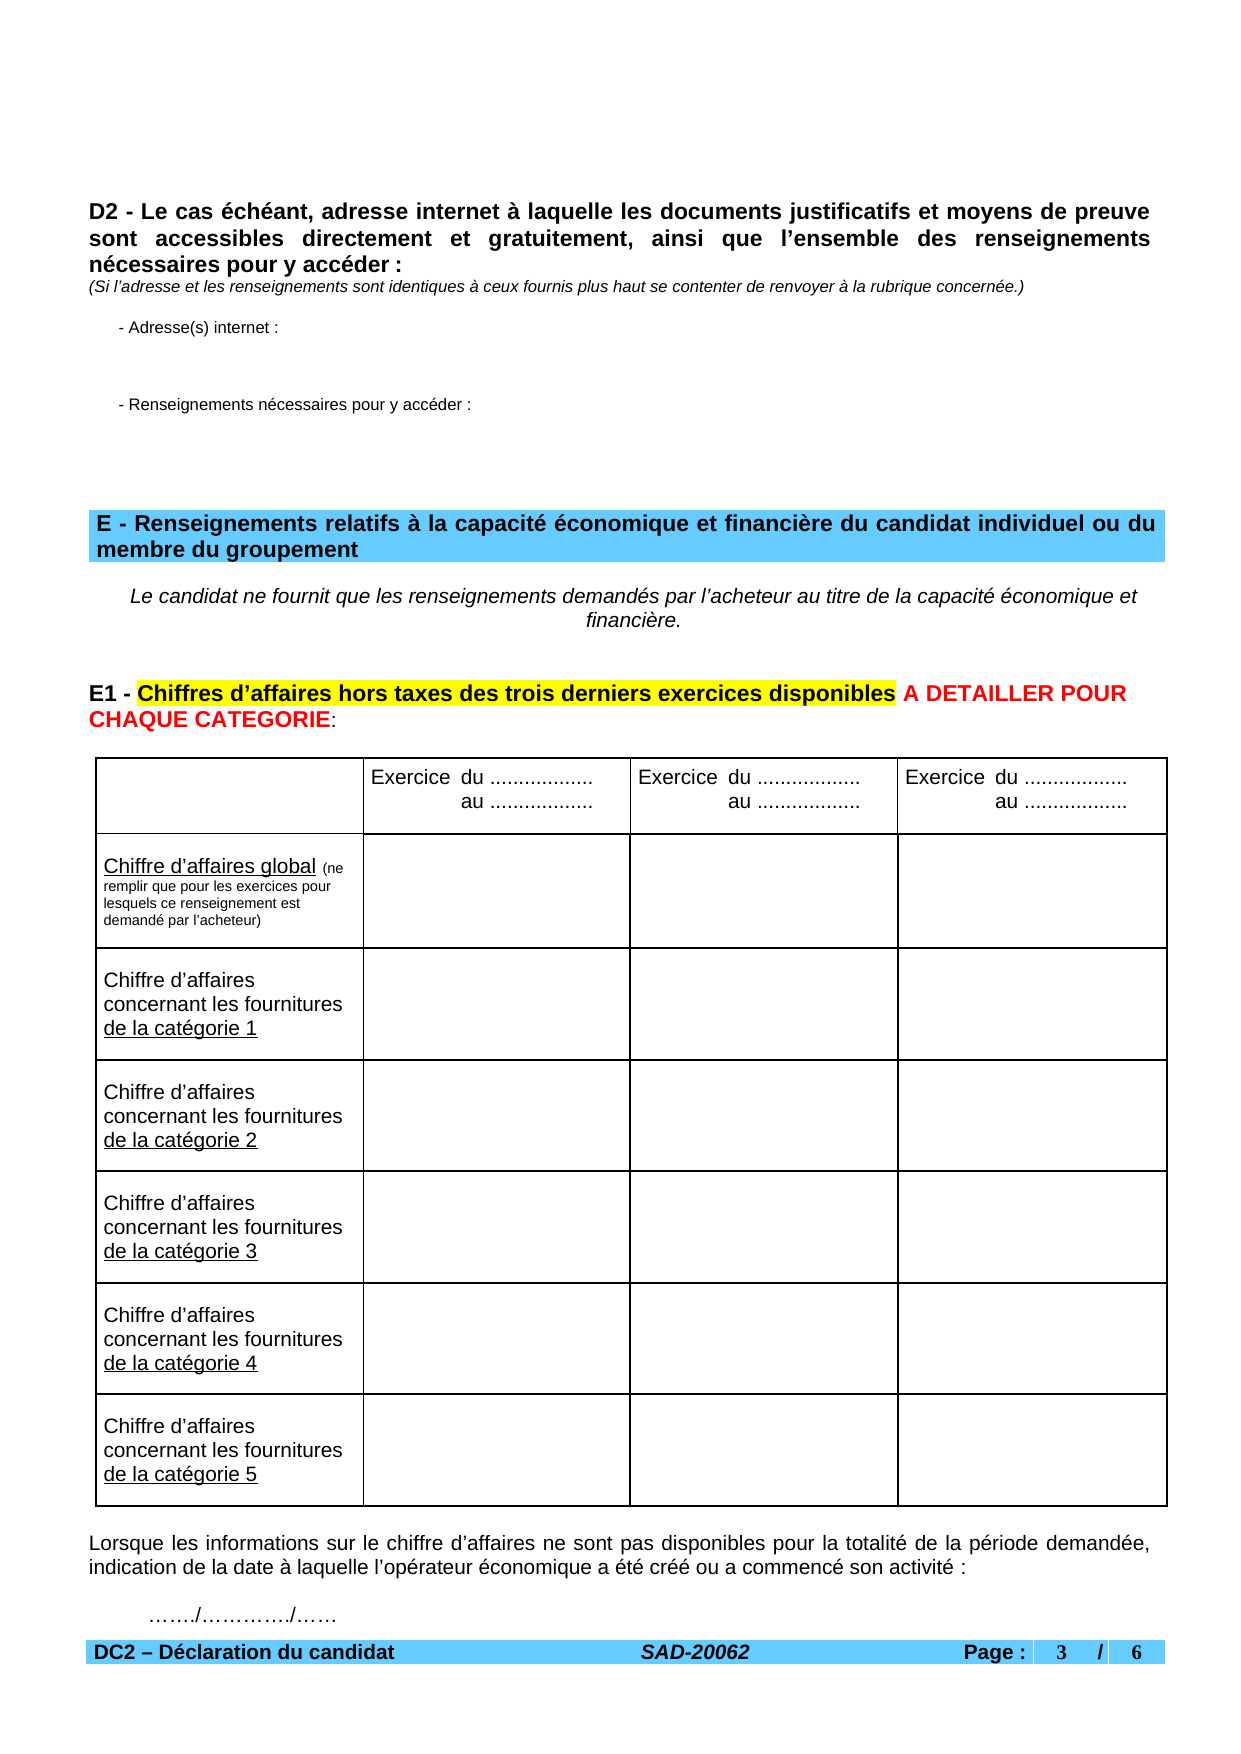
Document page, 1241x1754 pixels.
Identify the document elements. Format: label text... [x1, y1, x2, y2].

table_cell [364, 1395, 629, 1504]
text - Adresse(s) internet : [118, 318, 1152, 337]
table_cell Chiffre d’affaires concernant les fournitures de la catégorie 4 [97, 1284, 363, 1393]
table_cell [631, 949, 897, 1059]
table_cell [899, 949, 1166, 1059]
table_cell Chiffre d’affaires global (ne remplir que pour les exercices pour lesquels ce renseignement est demandé par l’acheteur) [97, 834, 363, 947]
text E1 - Chiffres d’affaires hors taxes des trois derniers exercices disponibles A DETAILLER POUR CHAQUE CATEGORIE: [89, 680, 1152, 733]
table_cell [631, 835, 897, 947]
table_cell [899, 835, 1166, 947]
table_cell [899, 1061, 1166, 1170]
table_cell [364, 1172, 629, 1282]
table_cell Chiffre d’affaires concernant les fournitures de la catégorie 2 [97, 1061, 363, 1170]
table_header [97, 759, 363, 833]
table_cell [631, 1395, 897, 1504]
table_cell [631, 1172, 897, 1282]
table_header Exercice du .................. au .................. [898, 759, 1166, 833]
table_header Exercice du .................. au .................. [631, 759, 897, 833]
table_cell [364, 835, 629, 947]
text ……./…………./…… [148, 1602, 1152, 1626]
text Le candidat ne fournit que les renseignements demandés par l’acheteur au titre de la capacité économique et financière. [118, 584, 1152, 656]
table_cell [899, 1172, 1166, 1282]
table_cell [364, 949, 629, 1059]
table_cell Chiffre d’affaires concernant les fournitures de la catégorie 1 [97, 949, 363, 1059]
table_header E - Renseignements relatifs à la capacité économique et financière du candidat individuel ou du membre du groupement [89, 510, 1165, 562]
table_cell [631, 1284, 897, 1393]
table_header Exercice du .................. au .................. [364, 759, 630, 833]
table_cell [631, 1061, 897, 1170]
text Lorsque les informations sur le chiffre d’affaires ne sont pas disponibles pour la totalité de la période demandée, indication de la date à laquelle l’opérateur économique a été créé ou a commencé son activité : [89, 1531, 1152, 1578]
text D2 - Le cas échéant, adresse internet à laquelle les documents justificatifs et moyens de preuve sont accessibles directement et gratuitement, ainsi que l’ensemble des renseignements nécessaires pour y accéder : [89, 198, 1152, 277]
text - Renseignements nécessaires pour y accéder : [118, 395, 1152, 414]
table_cell [364, 1284, 629, 1393]
table_cell [899, 1284, 1166, 1393]
table_cell Chiffre d’affaires concernant les fournitures de la catégorie 5 [97, 1395, 363, 1504]
table_cell [364, 1061, 629, 1170]
table_cell Chiffre d’affaires concernant les fournitures de la catégorie 3 [97, 1172, 363, 1282]
table_cell [899, 1395, 1166, 1504]
text (Si l’adresse et les renseignements sont identiques à ceux fournis plus haut se contenter de renvoyer à la rubrique concernée.) [89, 277, 1152, 296]
